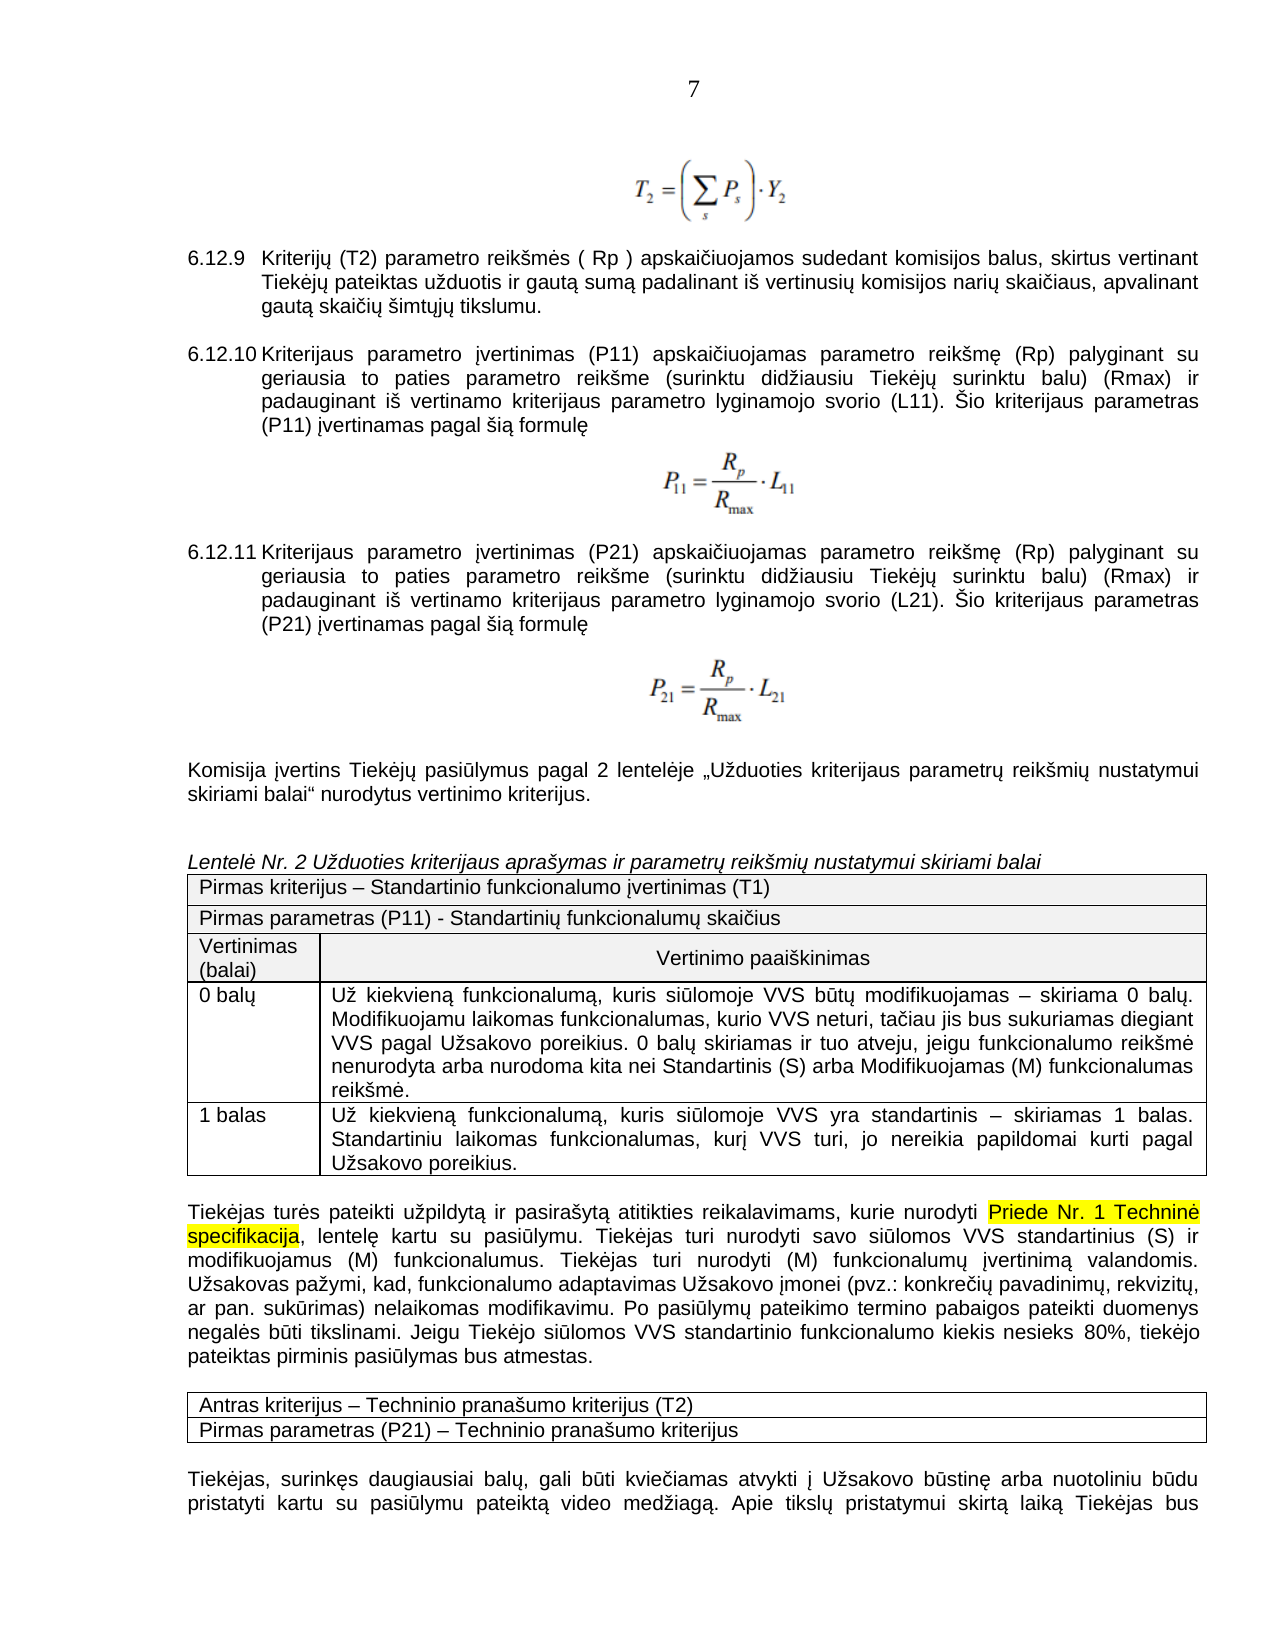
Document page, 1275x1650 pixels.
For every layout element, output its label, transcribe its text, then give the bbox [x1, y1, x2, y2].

table_cell 1 balas [188, 1103, 319, 1175]
list Kriterijų (T2) parametro reikšmės ( Rp ) apskaičiuojamos sudedant komisijos balus, skirtus vertinant Tiekėjų pateiktas užduotis ir gautą sumą padalinant iš vertinusių komisijos narių skaičiaus, apvalinant gautą skaičių šimtųjų tikslumu. [187, 246, 1200, 317]
table_header Antras kriterijus – Techninio pranašumo kriterijus (T2) [188, 1393, 1206, 1417]
table_cell 0 balų [188, 983, 319, 1102]
table_cell Pirmas parametras (P21) – Techninio pranašumo kriterijus [188, 1418, 1206, 1442]
picture [643, 437, 819, 524]
text Lentelė Nr. 2 Užduoties kriterijaus aprašymas ir parametrų reikšmių nustatymui skiriami balai [187, 850, 1200, 874]
table_cell Vertinimas (balai) [188, 934, 319, 981]
table_cell Vertinimo paaiškinimas [321, 934, 1206, 981]
picture [625, 135, 806, 246]
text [187, 1467, 1200, 1515]
picture [622, 636, 809, 734]
list Kriterijaus parametro įvertinimas (P21) apskaičiuojamas parametro reikšmę (Rp) palyginant su geriausia to paties parametro reikšme (surinktu didžiausiu Tiekėjų surinktu balu) (Rmax) ir padauginant iš vertinamo kriterijaus parametro lyginamojo svorio (L21). Šio kriterijaus parametras (P21) įvertinamas pagal šią formulę [187, 540, 1200, 636]
table_cell Pirmas parametras (P11) - Standartinių funkcionalumų skaičius [188, 906, 1206, 932]
list Komisija įvertins Tiekėjų pasiūlymus pagal 2 lentelėje „Užduoties kriterijaus parametrų reikšmių nustatymui skiriami balai“ nurodytus vertinimo kriterijus. [187, 757, 1200, 805]
text Tiekėjas turės pateikti užpildytą ir pasirašytą atitikties reikalavimams, kurie nurodyti Priede Nr. 1 Techninė specifikacija, lentelę kartu su pasiūlymu. Tiekėjas turi nurodyti savo siūlomos VVS standartinius (S) ir modifikuojamus (M) funkcionalumus. Tiekėjas turi nurodyti (M) funkcionalumų įvertinimą valandomis. Užsakovas pažymi, kad, funkcionalumo adaptavimas Užsakovo įmonei (pvz.: konkrečių pavadinimų, rekvizitų, ar pan. sukūrimas) nelaikomas modifikavimu. Po pasiūlymų pateikimo termino pabaigos pateikti duomenys negalės būti tikslinami. Jeigu Tiekėjo siūlomos VVS standartinio funkcionalumo kiekis nesieks 80%, tiekėjo pateiktas pirminis pasiūlymas bus atmestas. [187, 1200, 1200, 1368]
table_header Pirmas kriterijus – Standartinio funkcionalumo įvertinimas (T1) [188, 875, 1206, 904]
list Kriterijaus parametro įvertinimas (P11) apskaičiuojamas parametro reikšmę (Rp) palyginant su geriausia to paties parametro reikšme (surinktu didžiausiu Tiekėjų surinktu balu) (Rmax) ir padauginant iš vertinamo kriterijaus parametro lyginamojo svorio (L11). Šio kriterijaus parametras (P11) įvertinamas pagal šią formulę [187, 341, 1200, 437]
table_cell Už kiekvieną funkcionalumą, kuris siūlomoje VVS būtų modifikuojamas – skiriama 0 balų. Modifikuojamu laikomas funkcionalumas, kurio VVS neturi, tačiau jis bus sukuriamas diegiant VVS pagal Užsakovo poreikius. 0 balų skiriamas ir tuo atveju, jeigu funkcionalumo reikšmė nenurodyta arba nurodoma kita nei Standartinis (S) arba Modifikuojamas (M) funkcionalumas reikšmė. [321, 983, 1206, 1102]
table_cell Už kiekvieną funkcionalumą, kuris siūlomoje VVS yra standartinis – skiriamas 1 balas. Standartiniu laikomas funkcionalumas, kurį VVS turi, jo nereikia papildomai kurti pagal Užsakovo poreikius. [321, 1103, 1206, 1175]
